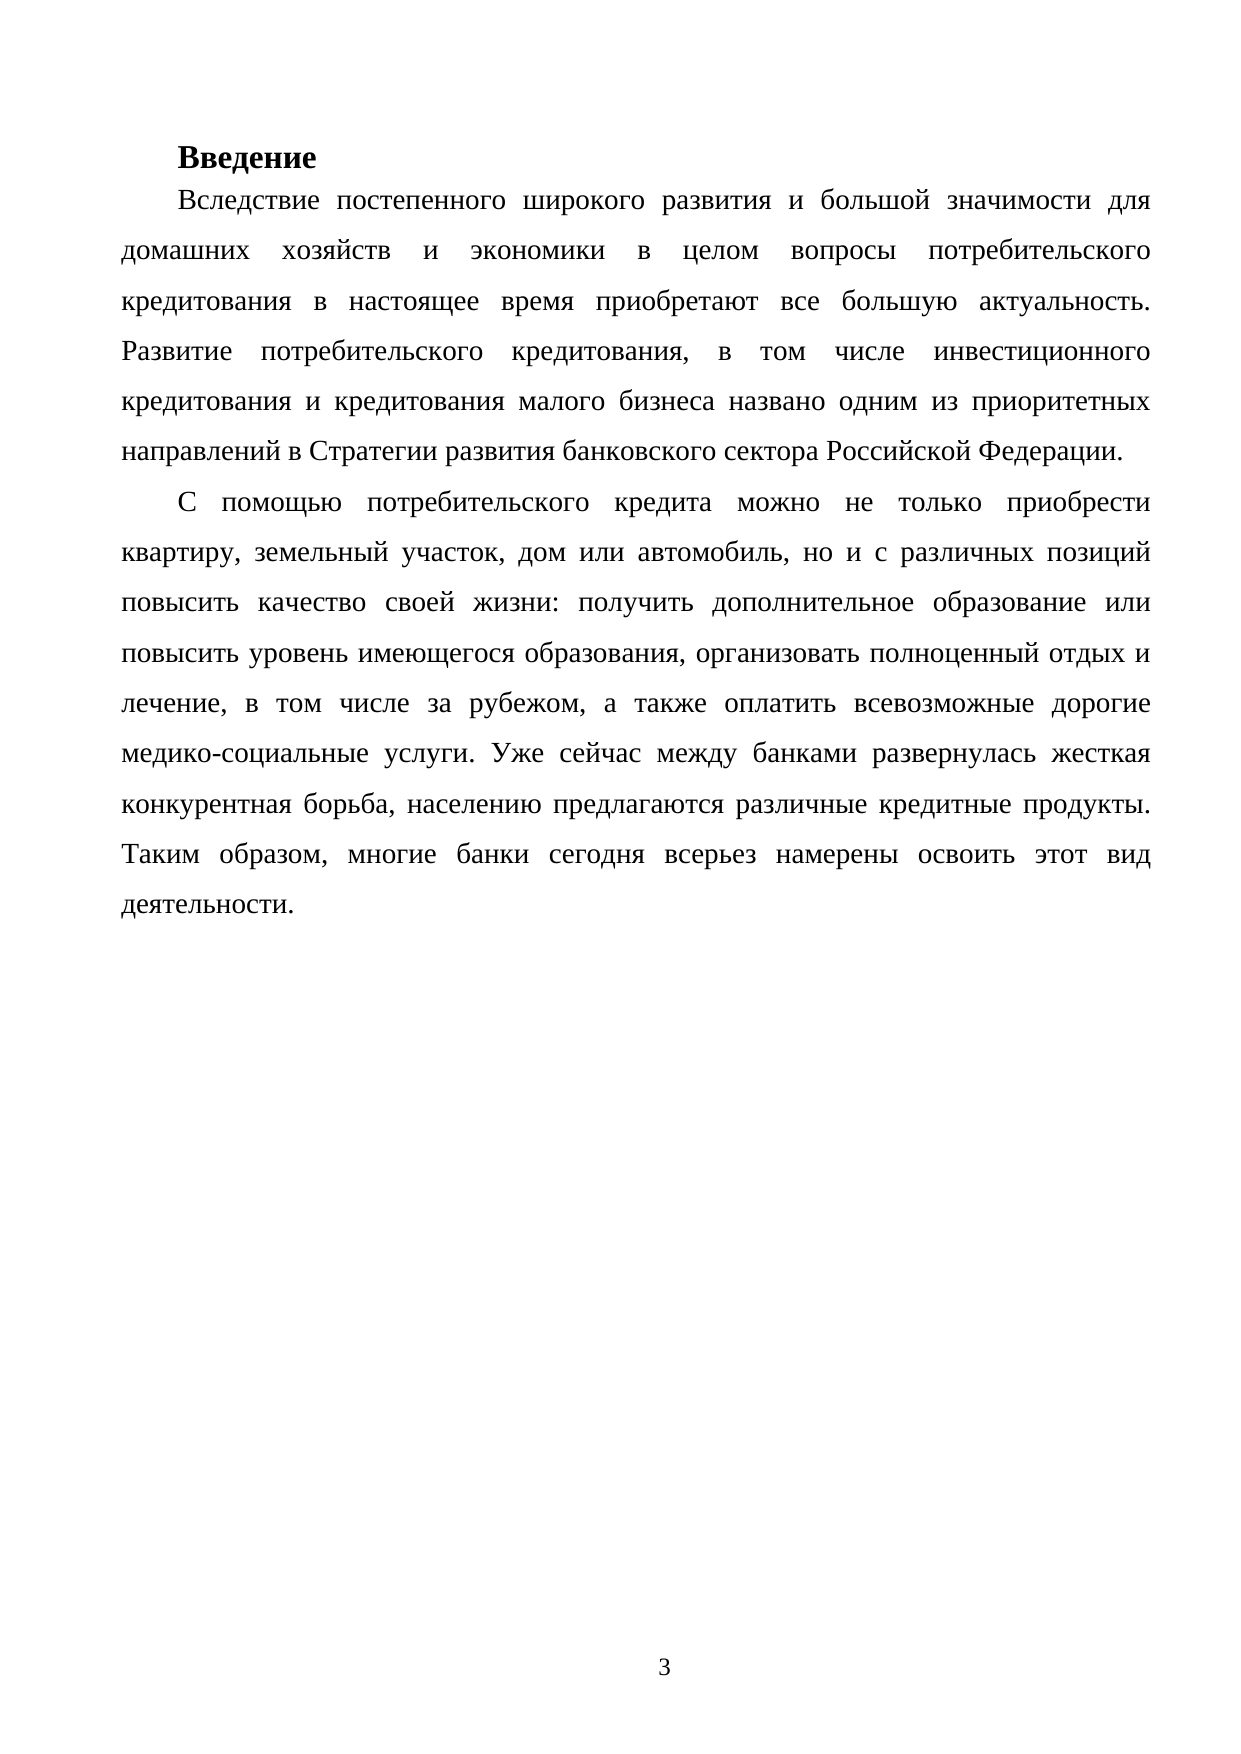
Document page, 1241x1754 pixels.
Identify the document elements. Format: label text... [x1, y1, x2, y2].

text С помощью потребительского кредита можно не только приобрести квартиру, земельный участок, дом или автомобиль, но и с различных позиций повысить качество своей жизни: получить дополнительное образование или повысить уровень имеющегося образования, организовать полноценный отдых и лечение, в том числе за рубежом, а также оплатить всевозможные дорогие медико-социальные услуги. Уже сейчас между банками развернулась жесткая конкурентная борьба, населению предлагаются различные кредитные продукты. Таким образом, многие банки сегодня всерьез намерены освоить этот вид деятельности. [121, 484, 1152, 920]
subtitle Введение [177, 137, 1152, 176]
text Вследствие постепенного широкого развития и большой значимости для домашних хозяйств и экономики в целом вопросы потребительского кредитования в настоящее время приобретают все большую актуальность. Развитие потребительского кредитования, в том числе инвестиционного кредитования и кредитования малого бизнеса названо одним из приоритетных направлений в Стратегии развития банковского сектора Российской Федерации. [121, 182, 1152, 467]
